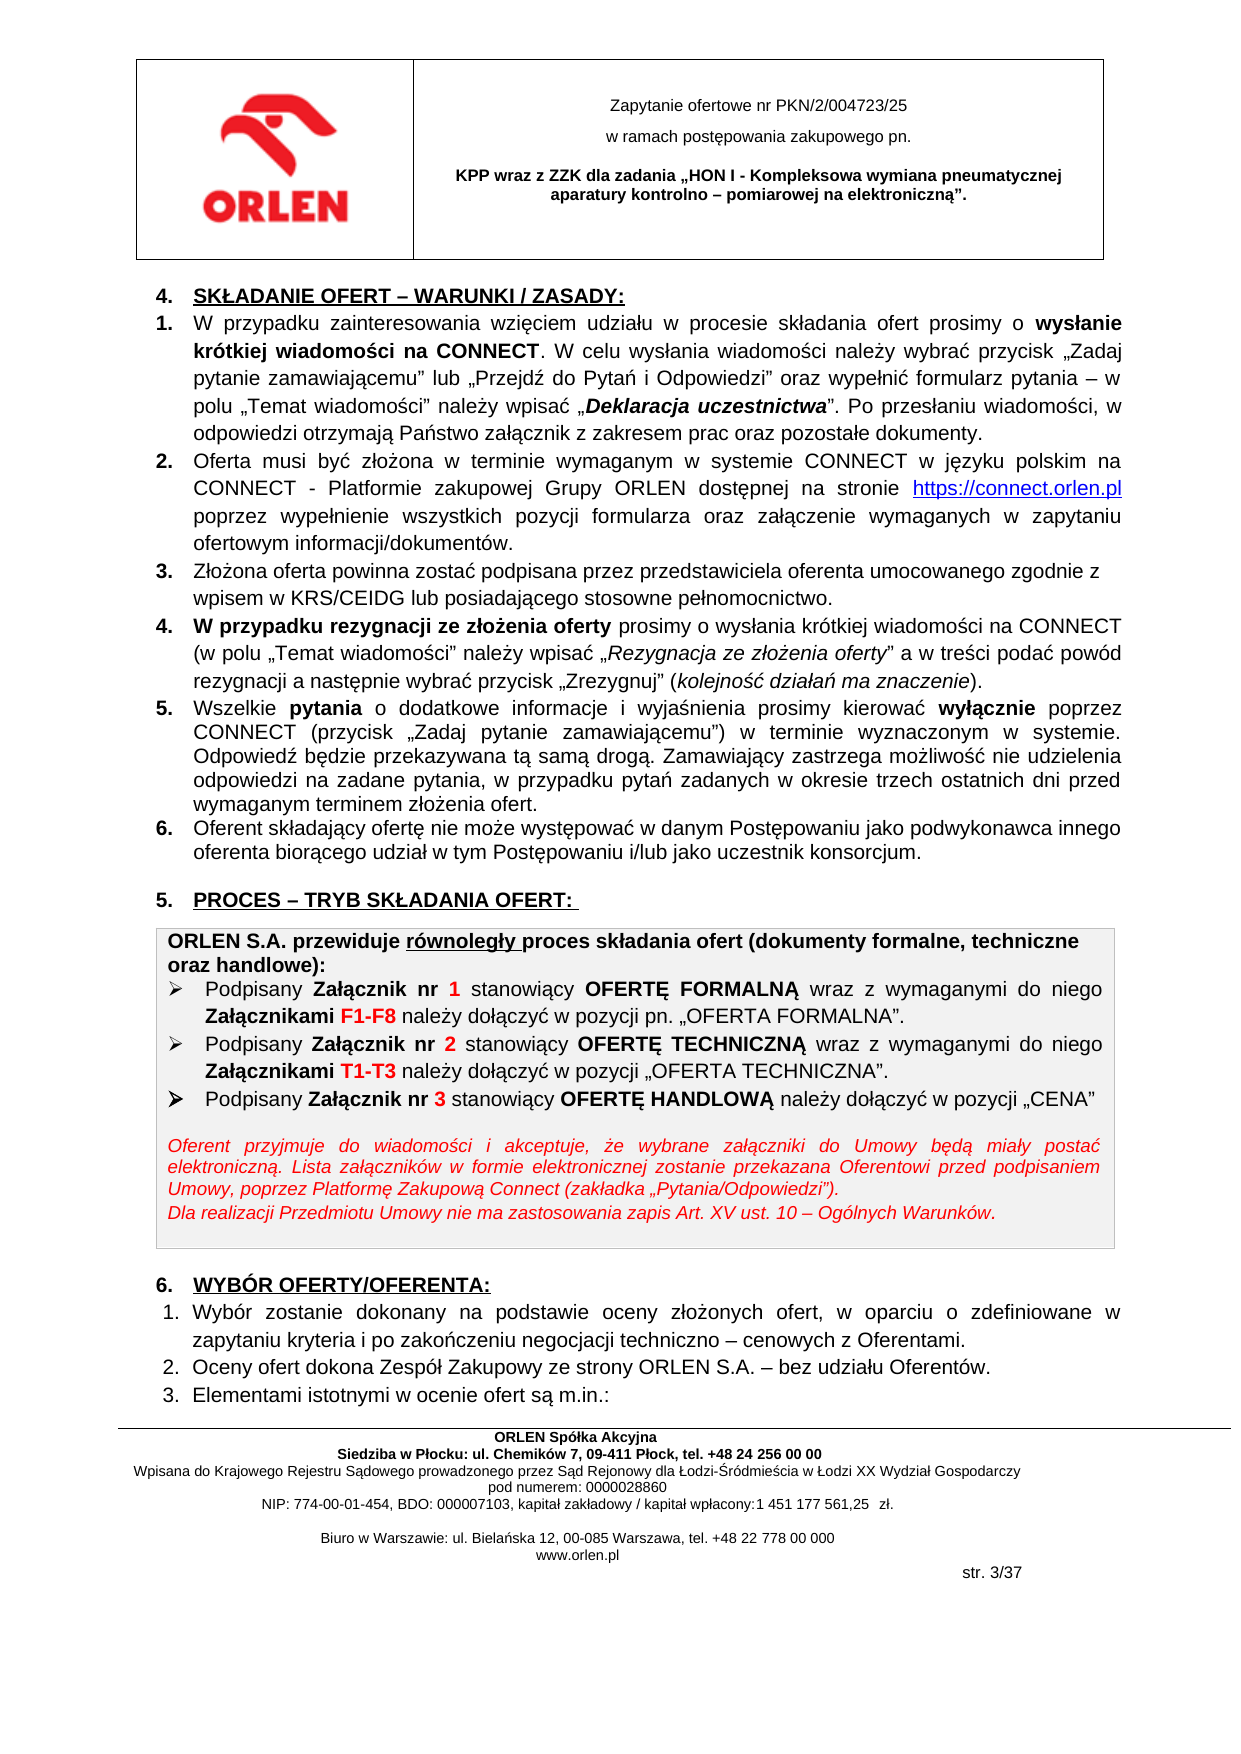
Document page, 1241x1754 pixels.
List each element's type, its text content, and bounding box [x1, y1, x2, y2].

list Oferta musi być złożona w terminie wymaganym w systemie CONNECT w języku polskim na CONNECT - Platformie zakupowej Grupy ORLEN dostępnej na stronie https://connect.orlen.pl poprzez wypełnienie wszystkich pozycji formularza oraz załączenie wymaganych w zapytaniu ofertowym informacji/dokumentów. [156, 448, 1122, 555]
picture [182, 66, 368, 246]
list Oceny ofert dokona Zespół Zakupowy ze strony ORLEN S.A. – bez udziału Oferentów. [162, 1355, 1122, 1379]
list SKŁADANIE OFERT – WARUNKI / ZASADY: [156, 283, 1137, 307]
list W przypadku zainteresowania wzięciem udziału w procesie składania ofert prosimy o wysłanie krótkiej wiadomości na CONNECT. W celu wysłania wiadomości należy wybrać przycisk „Zadaj pytanie zamawiającemu” lub „Przejdź do Pytań i Odpowiedzi” oraz wypełnić formularz pytania – w polu „Temat wiadomości” należy wpisać „Deklaracja uczestnictwa”. Po przesłaniu wiadomości, w odpowiedzi otrzymają Państwo załącznik z zakresem prac oraz pozostałe dokumenty. [156, 311, 1122, 445]
list Elementami istotnymi w ocenie ofert są m.in.: [162, 1382, 1122, 1406]
list PROCES – TRYB SKŁADANIA OFERT: [156, 888, 1137, 912]
list Wszelkie pytania o dodatkowe informacje i wyjaśnienia prosimy kierować wyłącznie poprzez CONNECT (przycisk „Zadaj pytanie zamawiającemu”) w terminie wyznaczonym w systemie. Odpowiedź będzie przekazywana tą samą drogą. Zamawiający zastrzega możliwość nie udzielenia odpowiedzi na zadane pytania, w przypadku pytań zadanych w okresie trzech ostatnich dni przed wymaganym terminem złożenia ofert. [156, 696, 1122, 816]
list W przypadku rezygnacji ze złożenia oferty prosimy o wysłania krótkiej wiadomości na CONNECT (w polu „Temat wiadomości” należy wpisać „Rezygnacja ze złożenia oferty” a w treści podać powód rezygnacji a następnie wybrać przycisk „Zrezygnuj” (kolejność działań ma znaczenie). [156, 613, 1122, 692]
list Złożona oferta powinna zostać podpisana przez przedstawiciela oferenta umocowanego zgodnie z wpisem w KRS/CEIDG lub posiadającego stosowne pełnomocnictwo. [156, 558, 1122, 610]
list Oferent składający ofertę nie może występować w danym Postępowaniu jako podwykonawca innego oferenta biorącego udział w tym Postępowaniu i/lub jako uczestnik konsorcjum. [156, 816, 1122, 864]
list WYBÓR OFERTY/OFERENTA: [156, 1272, 1137, 1296]
table_header ORLEN S.A. przewiduje równoległy proces składania ofert (dokumenty formalne, techniczne oraz handlowe): Podpisany Załącznik nr 1 stanowiący OFERTĘ FORMALNĄ wraz z wymaganymi do niego Załącznikami F1-F8 należy dołączyć w pozycji pn. „OFERTA FORMALNA”. Podpisany Załącznik nr 2 stanowiący OFERTĘ TECHNICZNĄ wraz z wymaganymi do niego Załącznikami T1-T3 należy dołączyć w pozycji „OFERTA TECHNICZNA”. Podpisany Załącznik nr 3 stanowiący OFERTĘ HANDLOWĄ należy dołączyć w pozycji „CENA” Oferent przyjmuje do wiadomości i akceptuje, że wybrane załączniki do Umowy będą miały postać elektroniczną. Lista załączników w formie elektronicznej zostanie przekazana Oferentowi przed podpisaniem Umowy, poprzez Platformę Zakupową Connect (zakładka „Pytania/Odpowiedzi”). Dla realizacji Przedmiotu Umowy nie ma zastosowania zapis Art. XV ust. 10 – Ogólnych Warunków. [157, 929, 1114, 1247]
list Wybór zostanie dokonany na podstawie oceny złożonych ofert, w oparciu o zdefiniowane w zapytaniu kryteria i po zakończeniu negocjacji techniczno – cenowych z Oferentami. [162, 1300, 1122, 1351]
